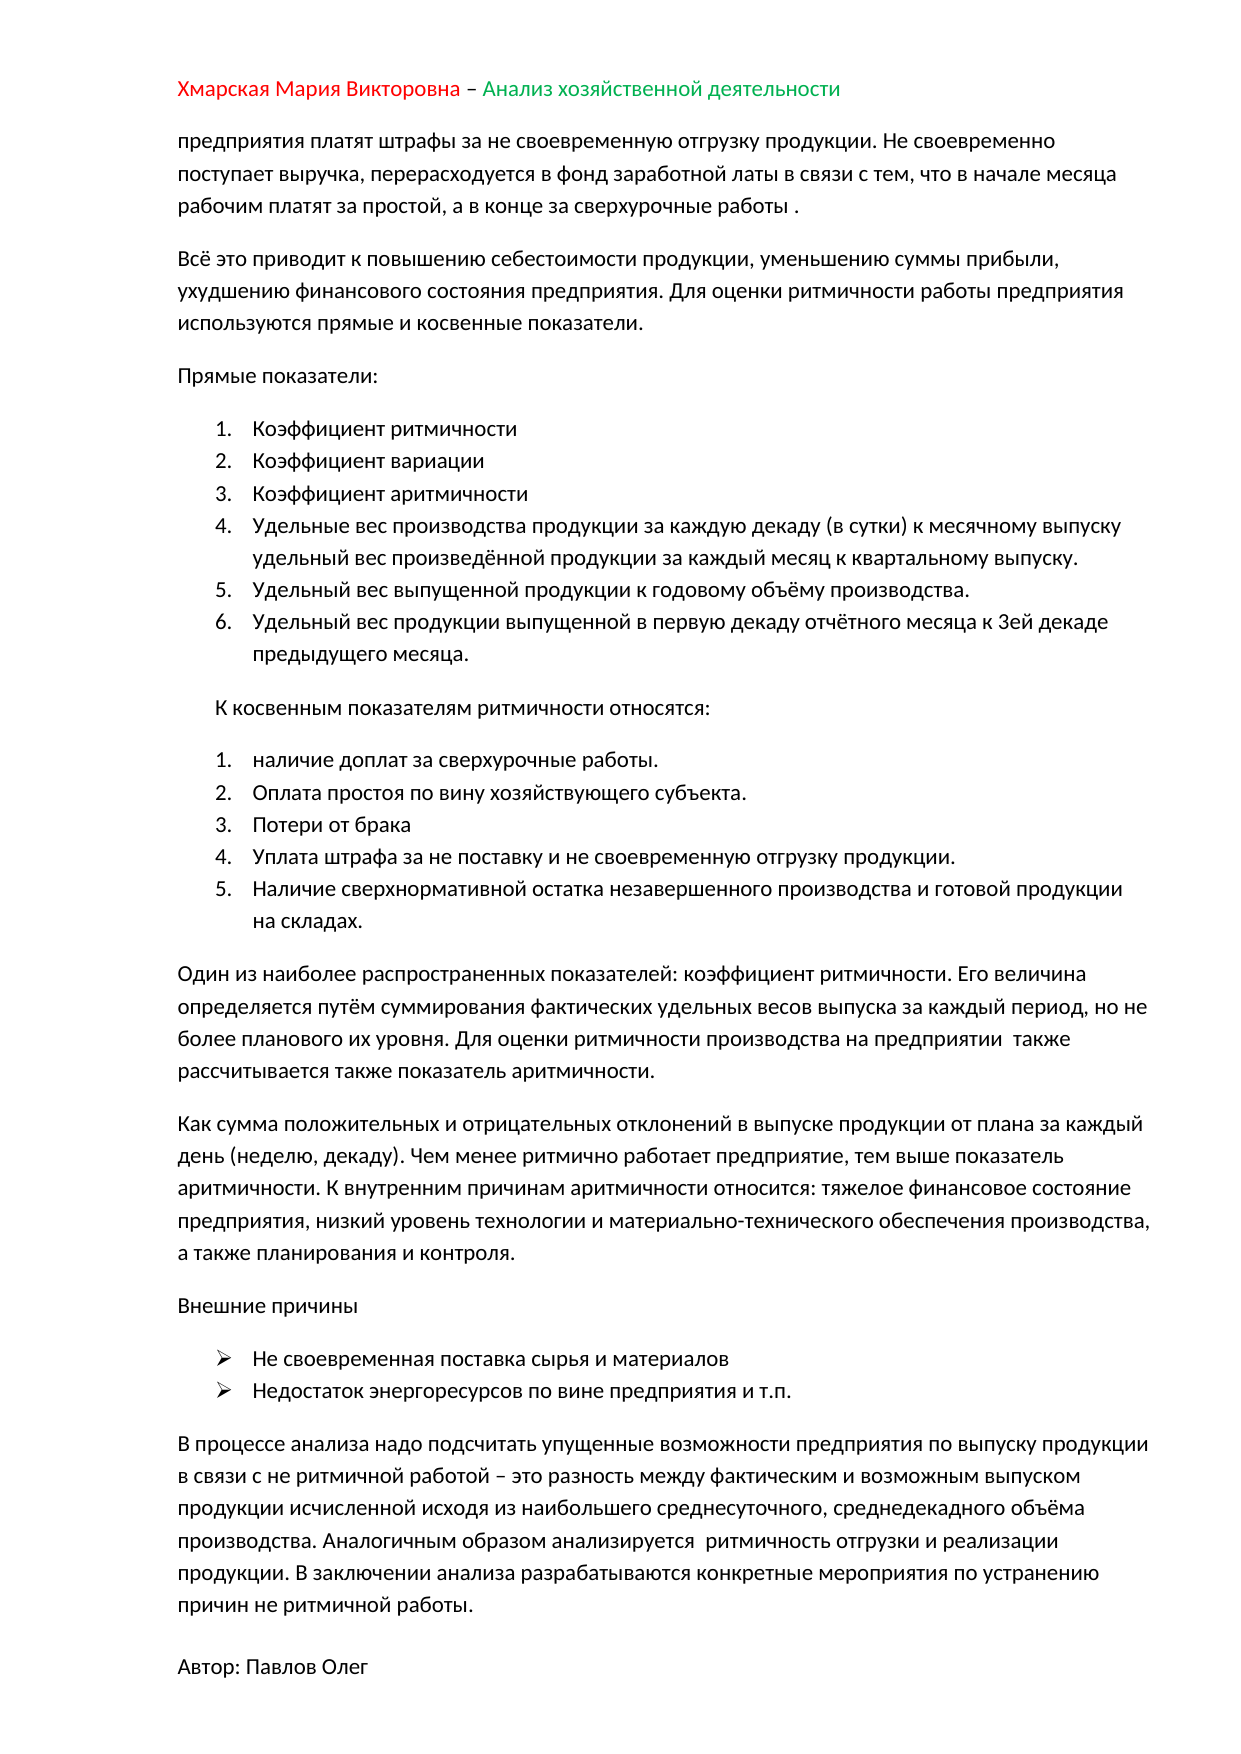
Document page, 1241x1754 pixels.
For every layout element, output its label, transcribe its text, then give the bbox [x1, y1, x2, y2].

list Коэффициент ритмичности [215, 414, 1152, 442]
list Не своевременная поставка сырья и материалов [215, 1344, 1152, 1372]
list Коэффициент вариации [215, 446, 1152, 474]
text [177, 126, 1152, 219]
list Оплата простоя по вину хозяйствующего субъекта. [215, 778, 1152, 806]
list Коэффициент аритмичности [215, 479, 1152, 507]
list Удельные вес производства продукции за каждую декаду (в сутки) к месячному выпуску удельный вес произведённой продукции за каждый месяц к квартальному выпуску. [215, 511, 1152, 571]
list Потери от брака [215, 810, 1152, 838]
text Прямые показатели: [177, 361, 1152, 389]
list Недостаток энергоресурсов по вине предприятия и т.п. [215, 1376, 1152, 1404]
text Один из наиболее распространенных показателей: коэффициент ритмичности. Его величина определяется путём суммирования фактических удельных весов выпуска за каждый период, но не более планового их уровня. Для оценки ритмичности производства на предприятии также рассчитывается также показатель аритмичности. [177, 959, 1152, 1084]
text Внешние причины [177, 1291, 1152, 1319]
list Наличие сверхнормативной остатка незавершенного производства и готовой продукции на складах. [215, 874, 1152, 934]
text Всё это приводит к повышению себестоимости продукции, уменьшению суммы прибыли, ухудшению финансового состояния предприятия. Для оценки ритмичности работы предприятия используются прямые и косвенные показатели. [177, 244, 1152, 336]
text Как сумма положительных и отрицательных отклонений в выпуске продукции от плана за каждый день (неделю, декаду). Чем менее ритмично работает предприятие, тем выше показатель аритмичности. К внутренним причинам аритмичности относится: тяжелое финансовое состояние предприятия, низкий уровень технологии и материально-технического обеспечения производства, а также планирования и контроля. [177, 1109, 1152, 1266]
list Удельный вес выпущенной продукции к годовому объёму производства. [215, 575, 1152, 603]
list наличие доплат за сверхурочные работы. [215, 746, 1152, 774]
list Удельный вес продукции выпущенной в первую декаду отчётного месяца к 3ей декаде предыдущего месяца. [215, 607, 1152, 668]
list Уплата штрафа за не поставку и не своевременную отгрузку продукции. [215, 842, 1152, 870]
text К косвенным показателям ритмичности относятся: [215, 693, 1152, 721]
text В процессе анализа надо подсчитать упущенные возможности предприятия по выпуску продукции в связи с не ритмичной работой – это разность между фактическим и возможным выпуском продукции исчисленной исходя из наибольшего среднесуточного, среднедекадного объёма производства. Аналогичным образом анализируется ритмичность отгрузки и реализации продукции. В заключении анализа разрабатываются конкретные мероприятия по устранению причин не ритмичной работы. [177, 1429, 1152, 1618]
